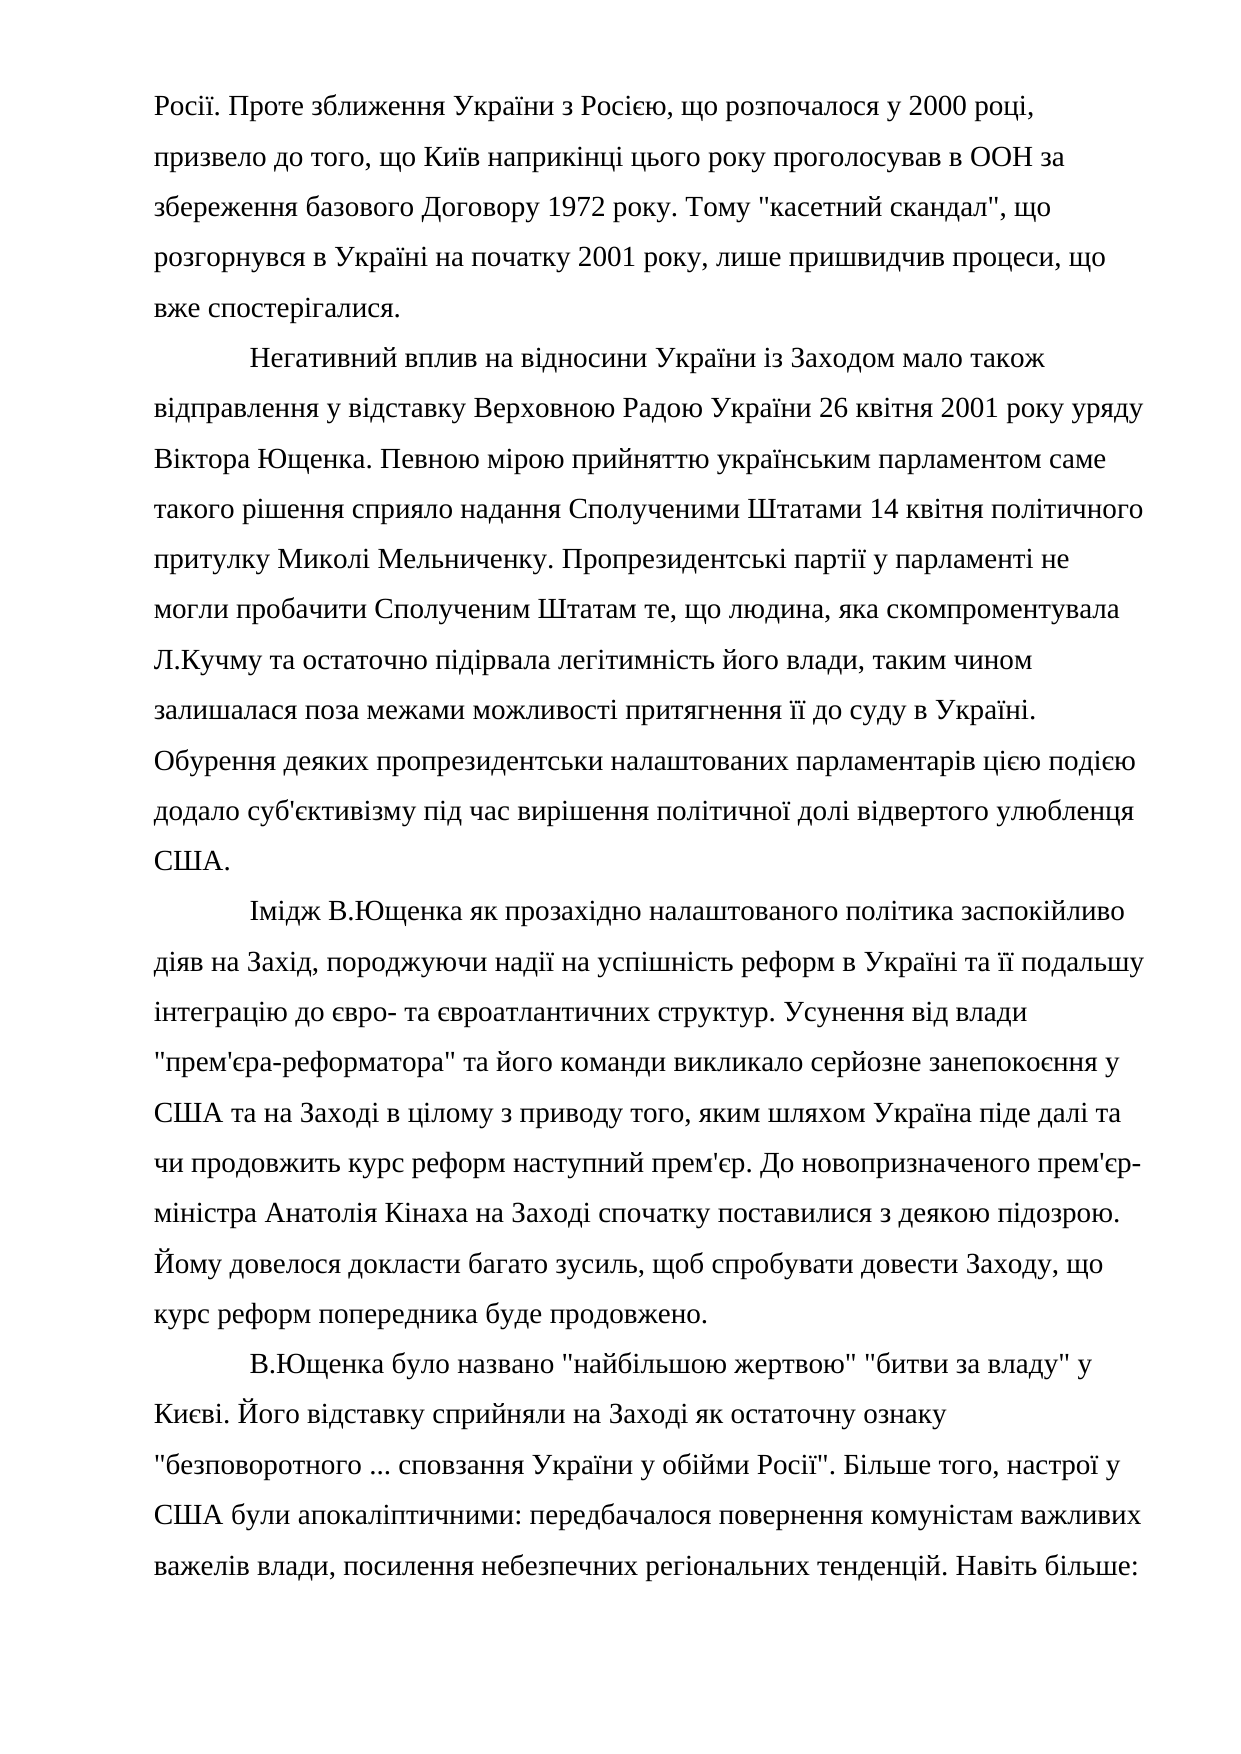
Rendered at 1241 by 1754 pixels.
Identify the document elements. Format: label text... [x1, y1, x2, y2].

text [153, 1346, 1146, 1581]
text Імідж В.Ющенка як прозахідно налаштованого політика заспокійливо діяв на Захід, породжуючи надії на успішність реформ в Україні та її подальшу інтеграцію до євро- та євроатлантичних структур. Усунення від влади "прем'єра-реформатора" та його команди викликало серйозне занепокоєння у США та на Заході в цілому з приводу того, яким шляхом Україна піде далі та чи продовжить курс реформ наступний прем'єр. До новопризначеного прем'єр-міністра Анатолія Кінаха на Заході спочатку поставилися з деякою підозрою. Йому довелося докласти багато зусиль, щоб спробувати довести Заходу, що курс реформ попередника буде продовжено. [153, 893, 1146, 1329]
text Негативний вплив на відносини України із Заходом мало також відправлення у відставку Верховною Радою України 26 квітня 2001 року уряду Віктора Ющенка. Певною мірою прийняттю українським парламентом саме такого рішення сприяло надання Сполученими Штатами 14 квітня політичного притулку Миколі Мельниченку. Пропрезидентські партії у парламенті не могли пробачити Сполученим Штатам те, що людина, яка скомпроментувала Л.Кучму та остаточно підірвала легітимність його влади, таким чином залишалася поза межами можливості притягнення її до суду в Україні. Обурення деяких пропрезидентськи налаштованих парламентарів цією подією додало суб'єктивізму під час вирішення політичної долі відвертого улюбленця США. [153, 340, 1146, 877]
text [153, 88, 1146, 323]
